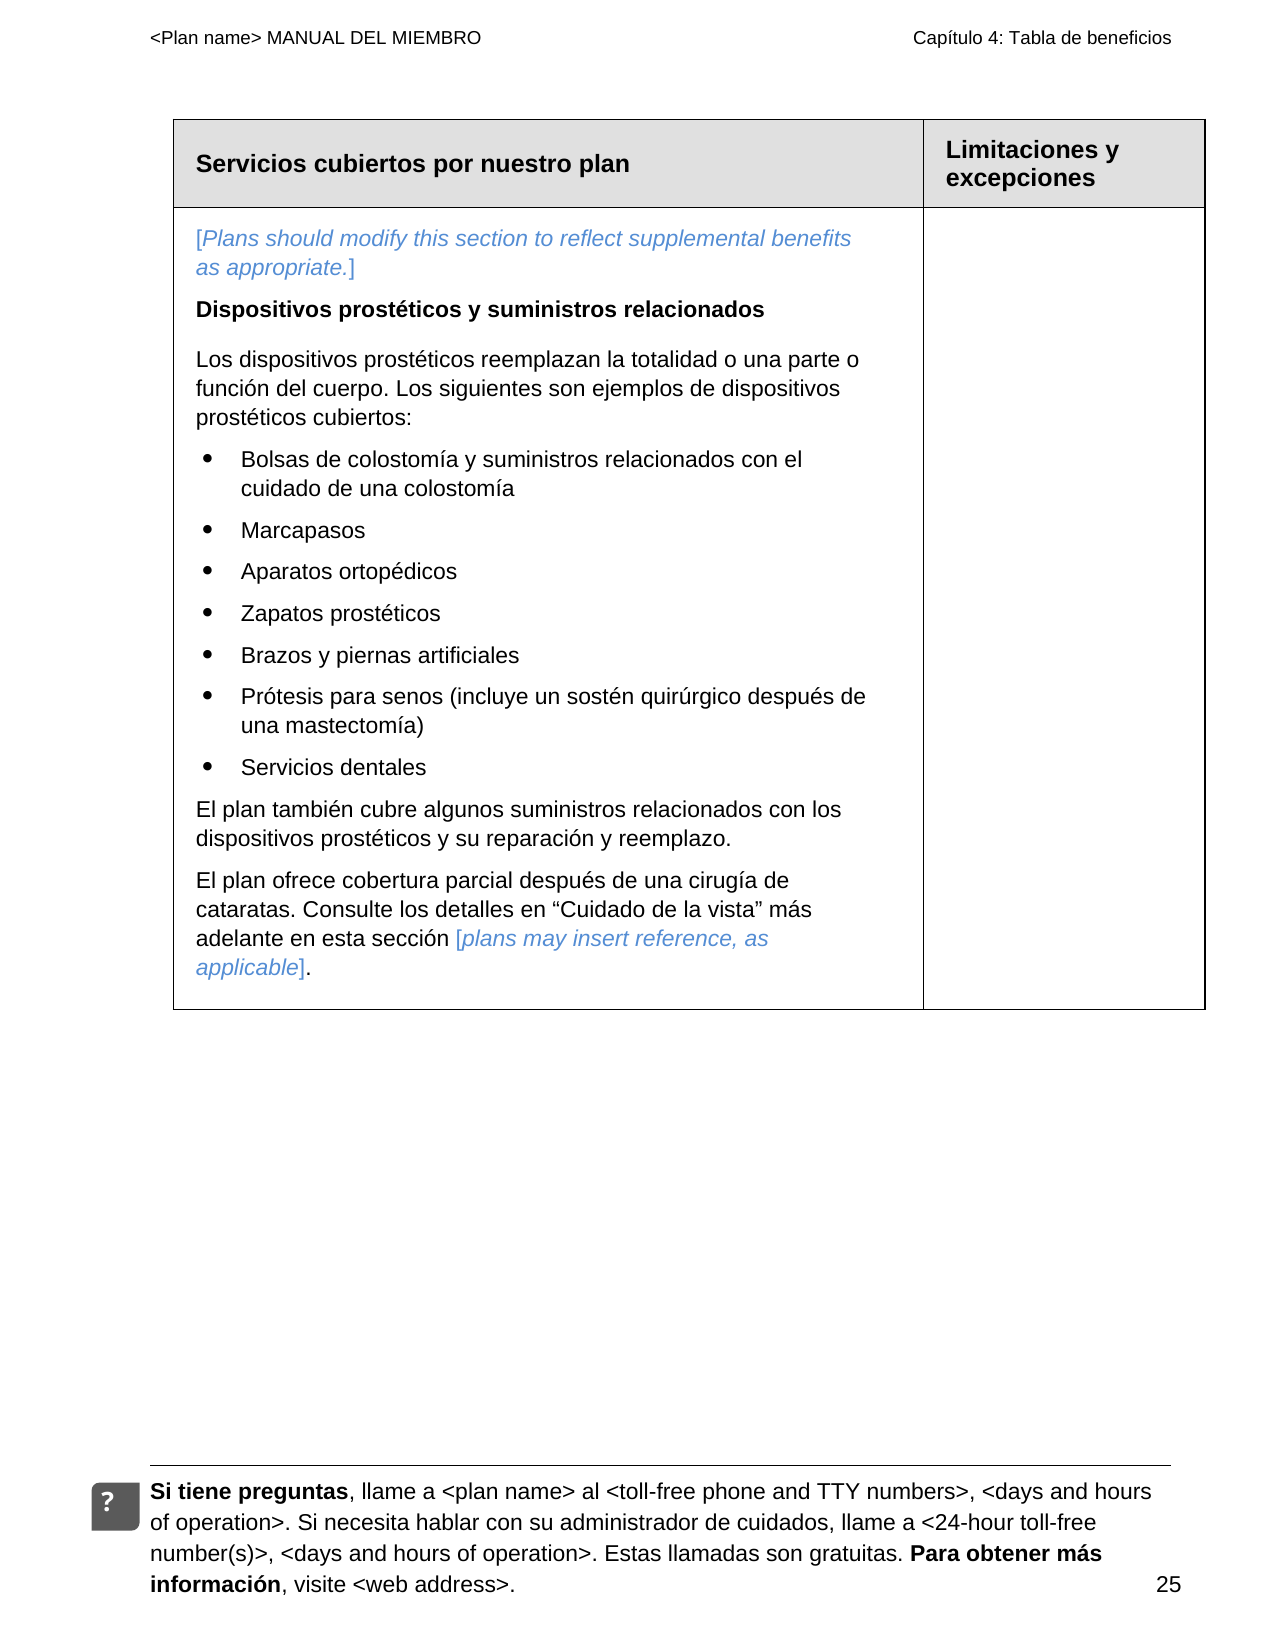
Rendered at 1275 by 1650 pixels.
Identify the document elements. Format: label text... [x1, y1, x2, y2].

table_header Limitaciones y excepciones [924, 120, 1204, 207]
table_cell [Plans should modify this section to reflect supplemental benefits as appropriate.] Dispositivos prostéticos y suministros relacionados Los dispositivos prostéticos reemplazan la totalidad o una parte o función del cuerpo. Los siguientes son ejemplos de dispositivos prostéticos cubiertos: Bolsas de colostomía y suministros relacionados con el cuidado de una colostomía Marcapasos Aparatos ortopédicos Zapatos prostéticos Brazos y piernas artificiales Prótesis para senos (incluye un sostén quirúrgico después de una mastectomía) Servicios dentales El plan también cubre algunos suministros relacionados con los dispositivos prostéticos y su reparación y reemplazo. El plan ofrece cobertura parcial después de una cirugía de cataratas. Consulte los detalles en “Cuidado de la vista” más adelante en esta sección [plans may insert reference, as applicable]. [174, 208, 923, 1009]
table_header Servicios cubiertos por nuestro plan [174, 120, 923, 207]
table_cell [924, 208, 1204, 1009]
